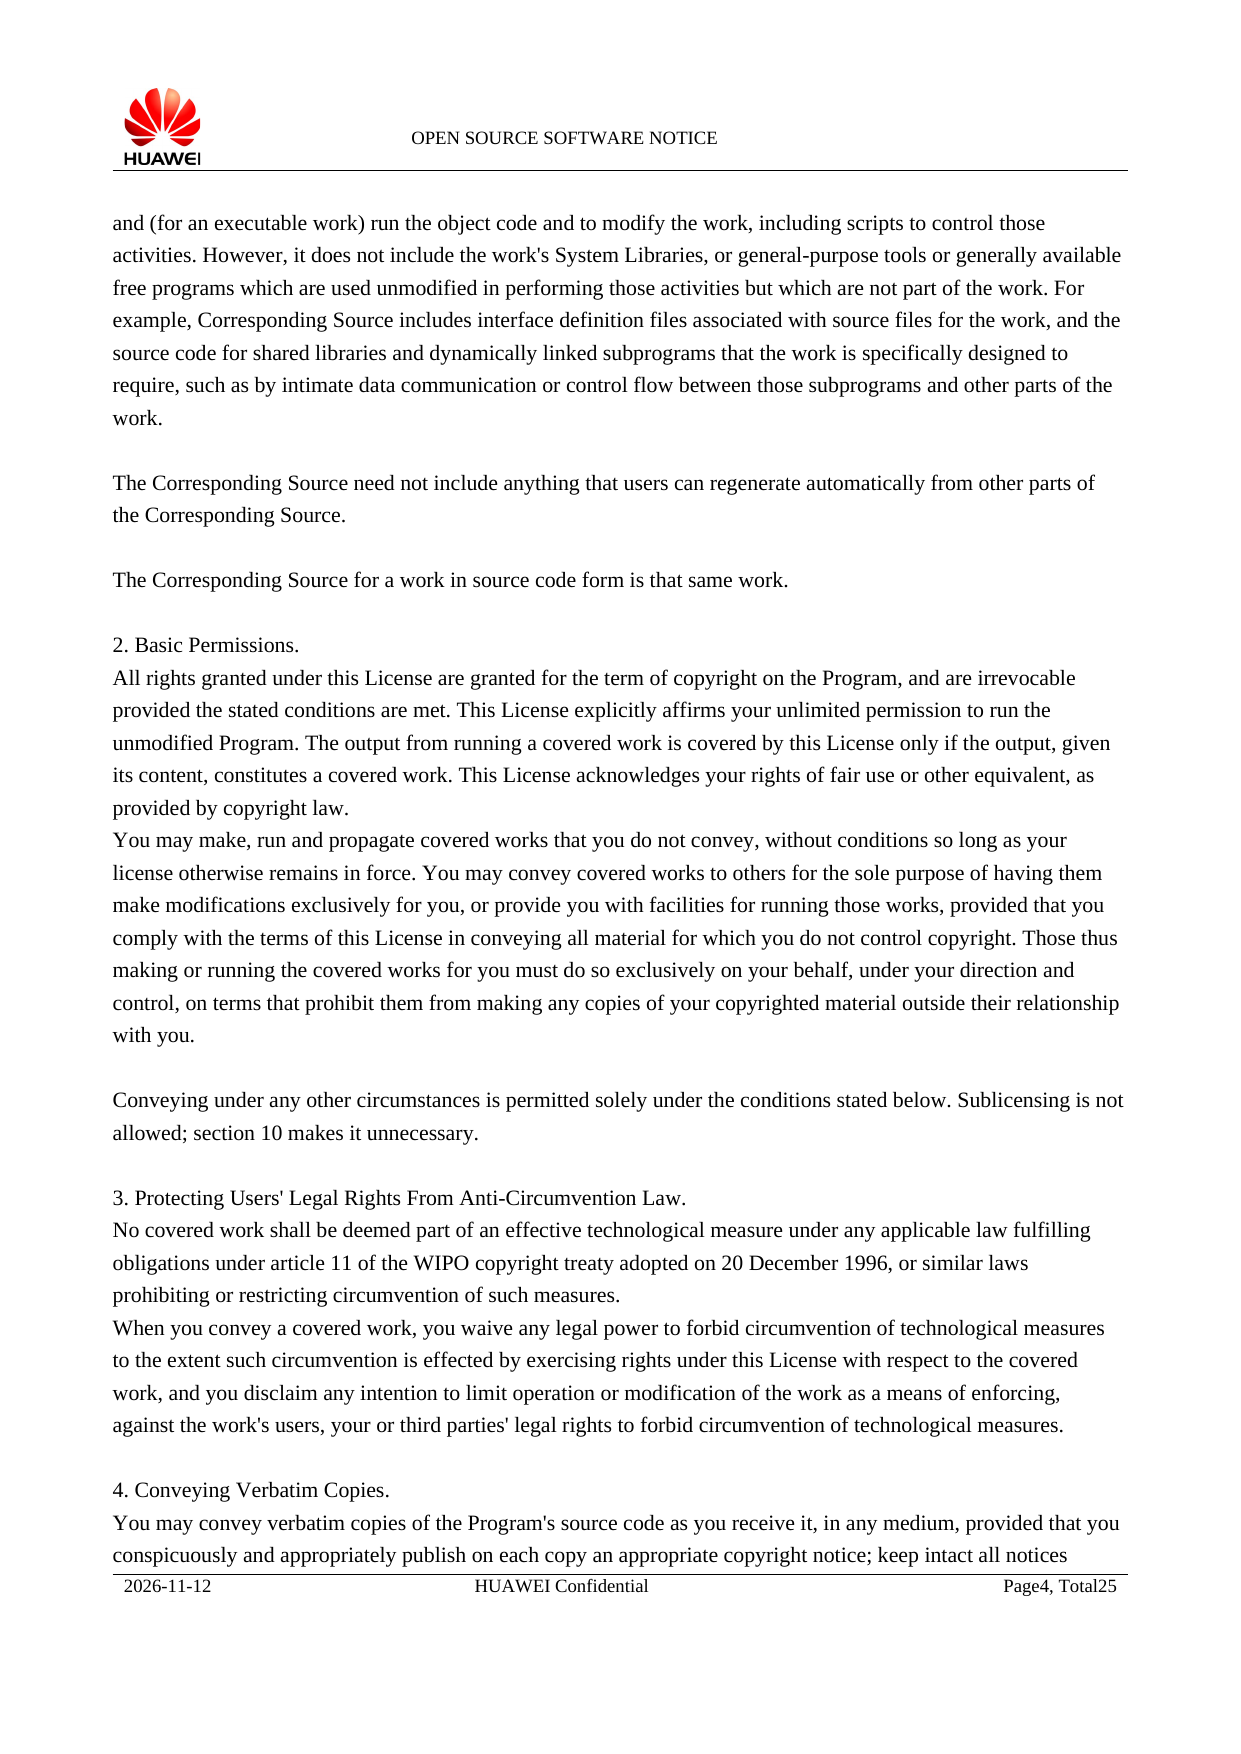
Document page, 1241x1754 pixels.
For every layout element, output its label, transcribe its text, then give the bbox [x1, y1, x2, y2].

picture [124, 88, 201, 165]
